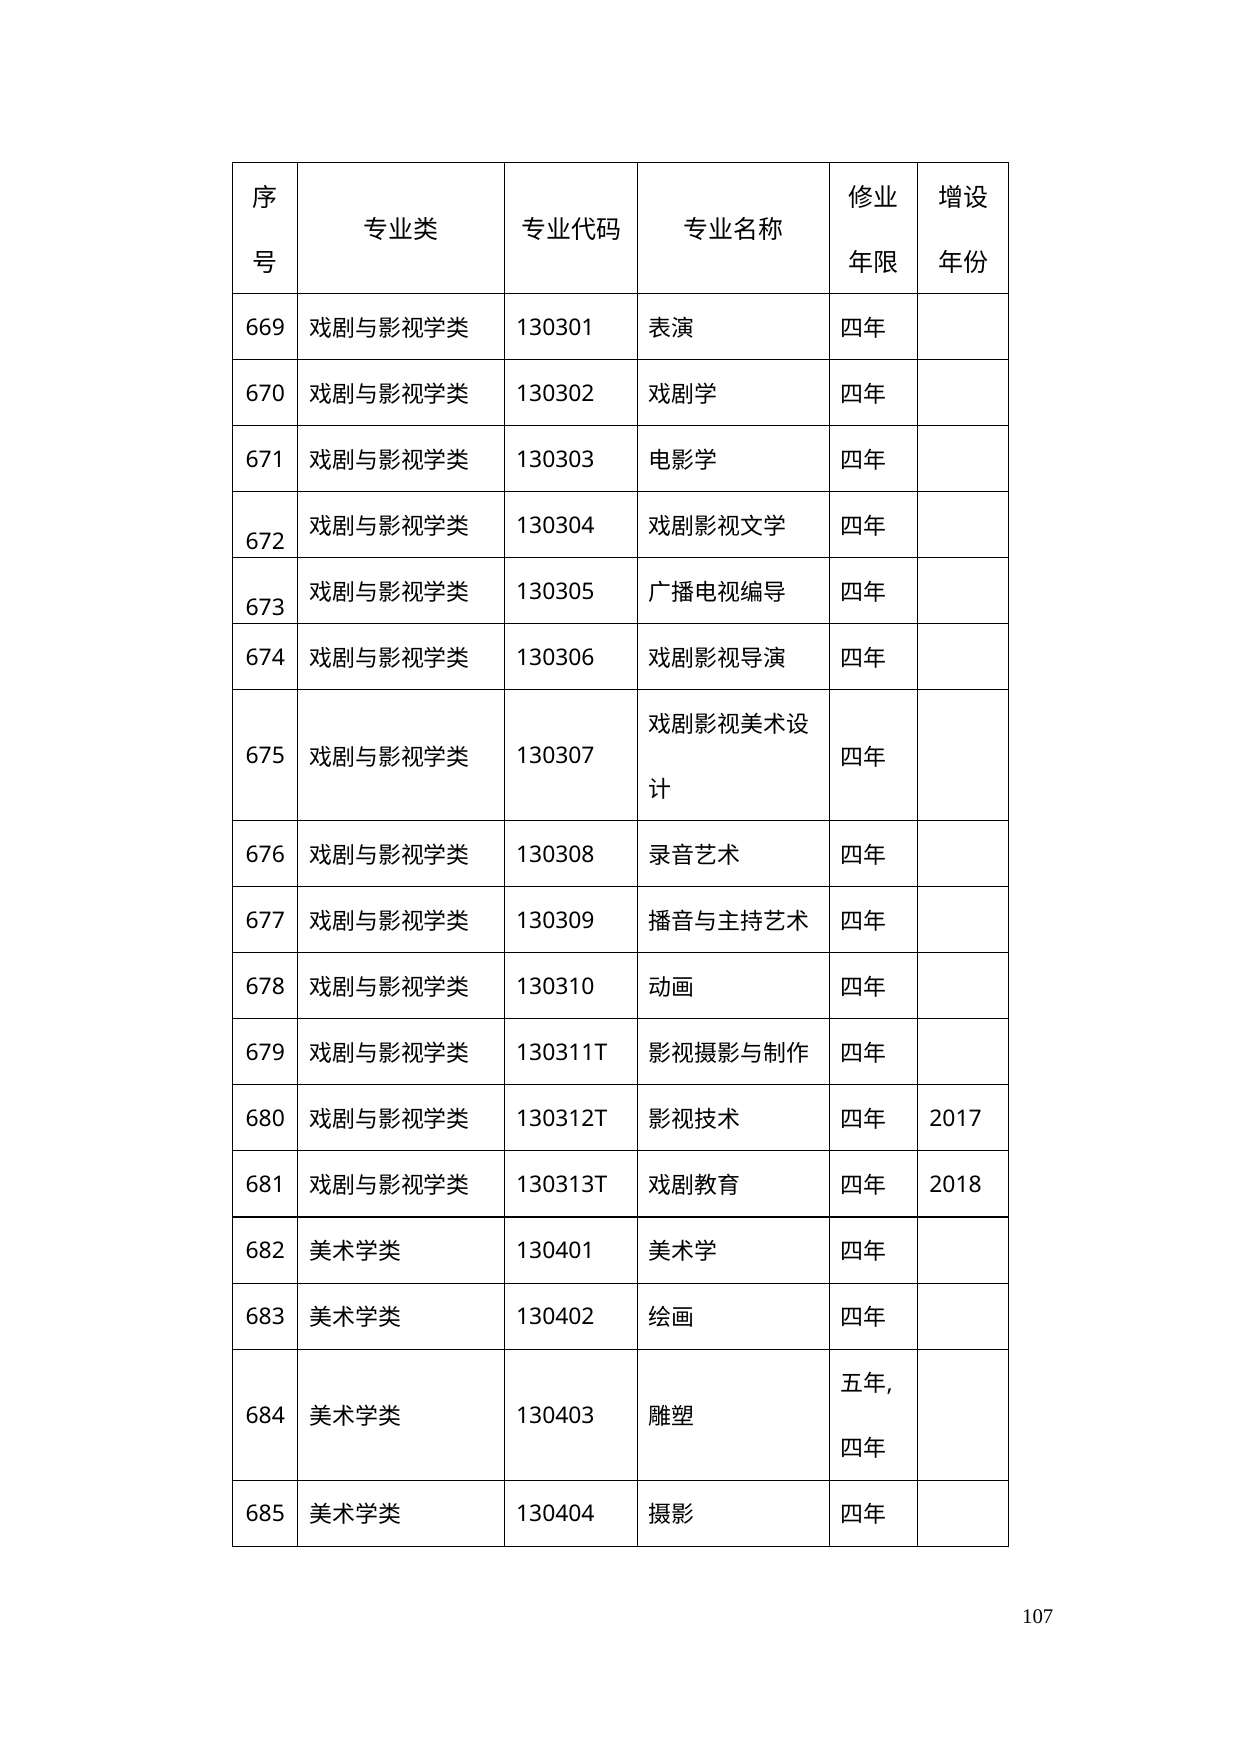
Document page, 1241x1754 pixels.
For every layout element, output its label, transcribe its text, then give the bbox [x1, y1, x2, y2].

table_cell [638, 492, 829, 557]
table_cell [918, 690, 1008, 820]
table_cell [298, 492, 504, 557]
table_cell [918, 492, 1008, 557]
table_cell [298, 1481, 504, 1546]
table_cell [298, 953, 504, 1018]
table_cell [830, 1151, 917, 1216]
table_header 专业名称 [638, 163, 829, 293]
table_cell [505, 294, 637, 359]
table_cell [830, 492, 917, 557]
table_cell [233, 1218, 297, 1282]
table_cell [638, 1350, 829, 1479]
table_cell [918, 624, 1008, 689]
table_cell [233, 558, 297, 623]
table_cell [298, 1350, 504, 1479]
table_header 序号 [233, 163, 297, 293]
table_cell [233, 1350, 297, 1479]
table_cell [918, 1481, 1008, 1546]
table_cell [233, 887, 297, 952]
table_header 专业类 [298, 163, 504, 293]
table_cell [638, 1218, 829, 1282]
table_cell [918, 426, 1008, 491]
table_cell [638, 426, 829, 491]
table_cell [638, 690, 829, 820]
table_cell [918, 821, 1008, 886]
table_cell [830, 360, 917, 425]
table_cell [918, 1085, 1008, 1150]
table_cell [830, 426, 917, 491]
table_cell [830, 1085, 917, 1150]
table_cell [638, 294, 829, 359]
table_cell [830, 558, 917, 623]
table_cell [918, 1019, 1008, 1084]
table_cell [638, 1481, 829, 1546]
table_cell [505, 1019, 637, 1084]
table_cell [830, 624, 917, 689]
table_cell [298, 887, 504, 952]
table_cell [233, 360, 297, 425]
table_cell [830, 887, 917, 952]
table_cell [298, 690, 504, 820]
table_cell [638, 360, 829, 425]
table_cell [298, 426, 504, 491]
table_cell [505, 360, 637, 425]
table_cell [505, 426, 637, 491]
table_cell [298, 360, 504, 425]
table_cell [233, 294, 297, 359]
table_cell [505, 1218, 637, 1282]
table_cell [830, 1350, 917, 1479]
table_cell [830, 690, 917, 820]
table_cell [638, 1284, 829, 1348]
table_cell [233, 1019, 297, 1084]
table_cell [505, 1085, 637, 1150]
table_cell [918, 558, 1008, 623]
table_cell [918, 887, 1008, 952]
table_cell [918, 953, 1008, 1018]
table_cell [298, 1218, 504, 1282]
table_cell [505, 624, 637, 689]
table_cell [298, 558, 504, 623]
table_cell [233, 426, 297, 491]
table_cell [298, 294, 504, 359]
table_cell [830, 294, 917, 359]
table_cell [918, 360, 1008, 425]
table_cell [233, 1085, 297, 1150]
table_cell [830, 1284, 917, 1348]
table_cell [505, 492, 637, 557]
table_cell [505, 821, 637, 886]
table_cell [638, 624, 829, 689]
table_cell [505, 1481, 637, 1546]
table_header 增设年份 [918, 163, 1008, 293]
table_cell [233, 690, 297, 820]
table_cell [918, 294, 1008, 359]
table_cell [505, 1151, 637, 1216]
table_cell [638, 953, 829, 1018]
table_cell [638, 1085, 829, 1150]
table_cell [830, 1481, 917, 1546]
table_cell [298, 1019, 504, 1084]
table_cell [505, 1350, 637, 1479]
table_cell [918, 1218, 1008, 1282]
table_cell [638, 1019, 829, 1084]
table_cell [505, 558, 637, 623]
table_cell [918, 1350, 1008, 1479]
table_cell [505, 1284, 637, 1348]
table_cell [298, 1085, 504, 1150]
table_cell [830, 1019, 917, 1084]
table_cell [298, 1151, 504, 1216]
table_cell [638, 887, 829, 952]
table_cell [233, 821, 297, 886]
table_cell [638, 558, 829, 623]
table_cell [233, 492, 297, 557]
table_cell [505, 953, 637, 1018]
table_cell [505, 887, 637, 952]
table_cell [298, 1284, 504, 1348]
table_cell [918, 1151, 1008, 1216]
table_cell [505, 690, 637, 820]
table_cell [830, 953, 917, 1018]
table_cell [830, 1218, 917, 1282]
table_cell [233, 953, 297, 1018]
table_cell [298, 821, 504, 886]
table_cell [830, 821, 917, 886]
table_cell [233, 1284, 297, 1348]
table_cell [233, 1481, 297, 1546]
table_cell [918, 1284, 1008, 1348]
table_header 修业年限 [830, 163, 917, 293]
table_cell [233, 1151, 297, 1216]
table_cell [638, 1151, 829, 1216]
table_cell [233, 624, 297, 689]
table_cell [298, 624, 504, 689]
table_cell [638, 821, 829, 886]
table_header 专业代码 [505, 163, 637, 293]
